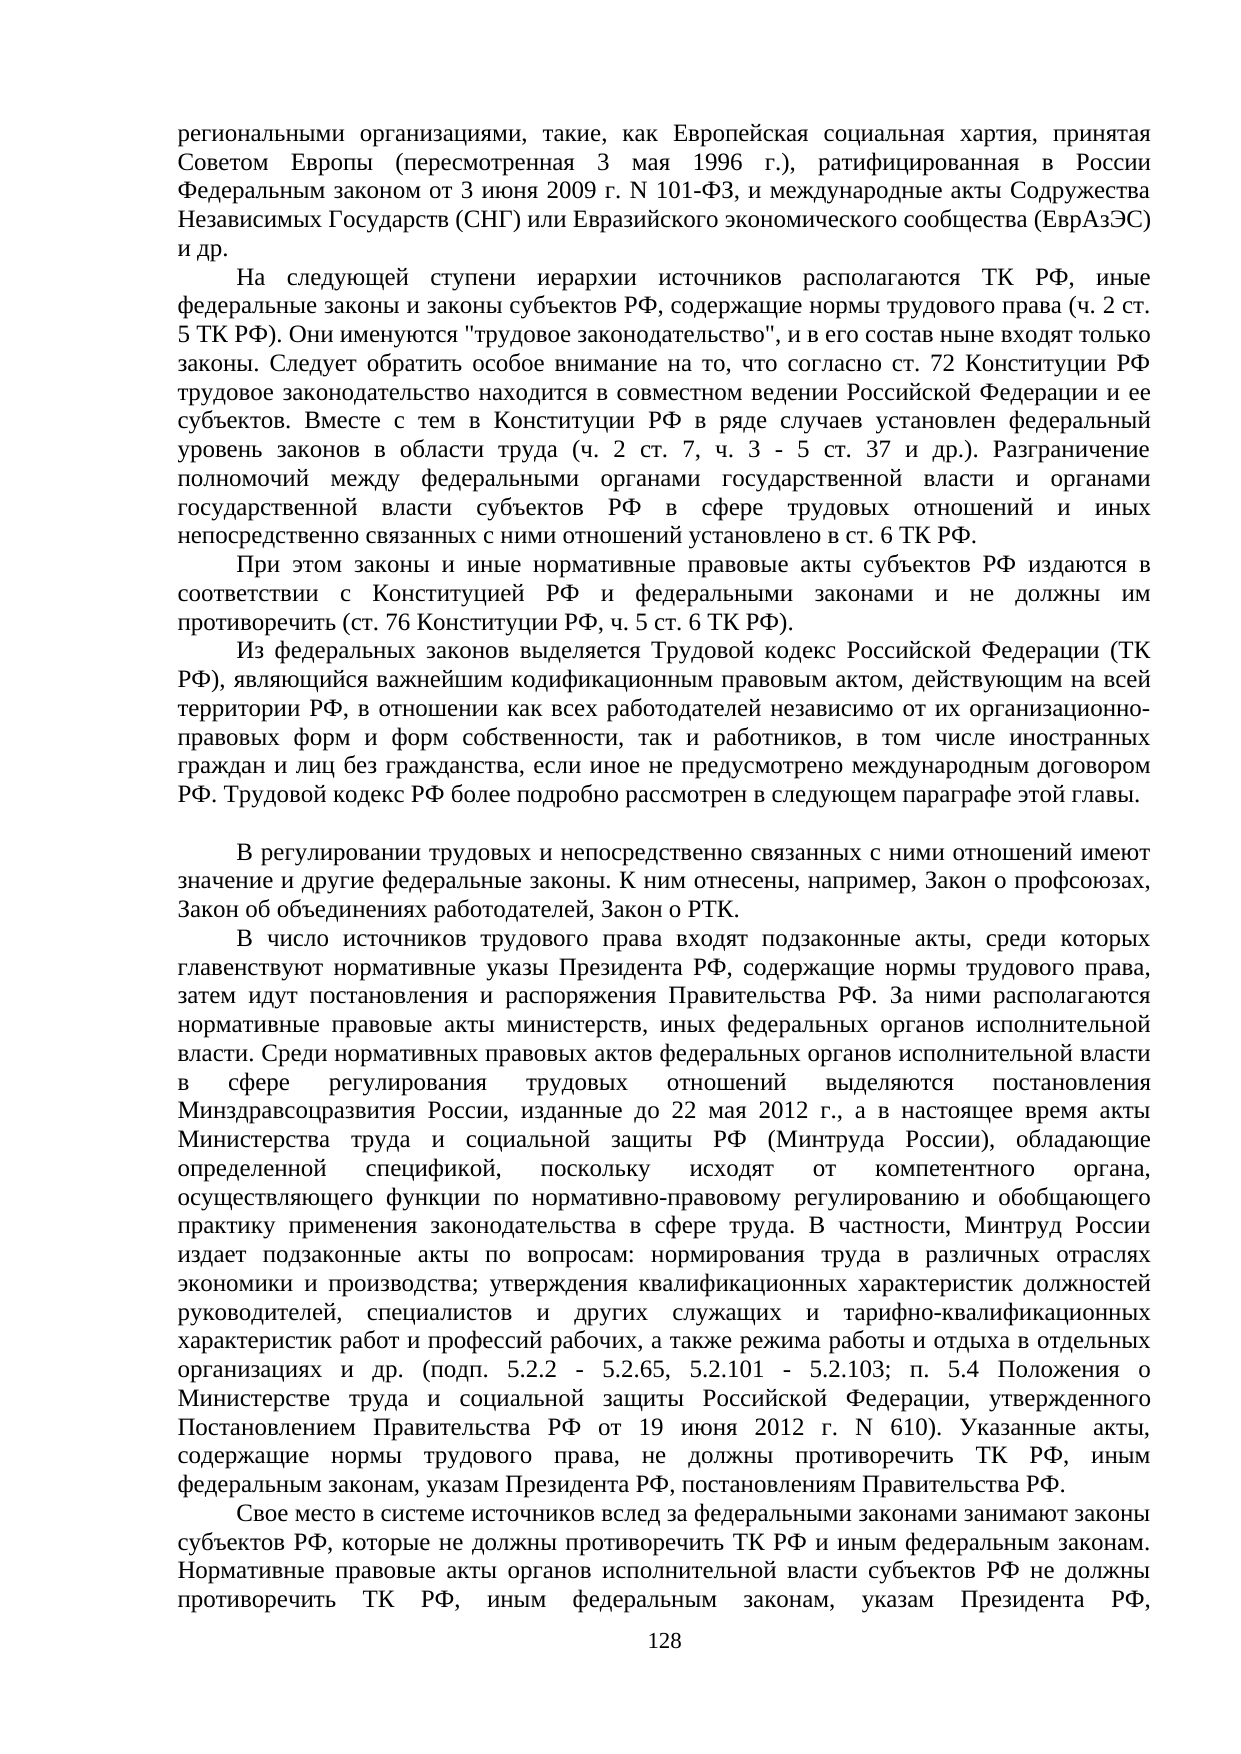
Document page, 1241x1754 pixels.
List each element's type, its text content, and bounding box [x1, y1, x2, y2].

text При этом законы и иные нормативные правовые акты субъектов РФ издаются в соответствии с Конституцией РФ и федеральными законами и не должны им противоречить (ст. 76 Конституции РФ, ч. 5 ст. 6 ТК РФ). [177, 549, 1152, 636]
text В регулировании трудовых и непосредственно связанных с ними отношений имеют значение и другие федеральные законы. К ним отнесены, например, Закон о профсоюзах, Закон об объединениях работодателей, Закон о РТК. [177, 837, 1152, 923]
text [177, 1498, 1152, 1613]
text Из федеральных законов выделяется Трудовой кодекс Российской Федерации (ТК РФ), являющийся важнейшим кодификационным правовым актом, действующим на всей территории РФ, в отношении как всех работодателей независимо от их организационно-правовых форм и форм собственности, так и работников, в том числе иностранных граждан и лиц без гражданства, если иное не предусмотрено международным договором РФ. Трудовой кодекс РФ более подробно рассмотрен в следующем параграфе этой главы. [177, 636, 1152, 808]
text На следующей ступени иерархии источников располагаются ТК РФ, иные федеральные законы и законы субъектов РФ, содержащие нормы трудового права (ч. 2 ст. 5 ТК РФ). Они именуются "трудовое законодательство", и в его состав ныне входят только законы. Следует обратить особое внимание на то, что согласно ст. 72 Конституции РФ трудовое законодательство находится в совместном ведении Российской Федерации и ее субъектов. Вместе с тем в Конституции РФ в ряде случаев установлен федеральный уровень законов в области труда (ч. 2 ст. 7, ч. 3 - 5 ст. 37 и др.). Разграничение полномочий между федеральными органами государственной власти и органами государственной власти субъектов РФ в сфере трудовых отношений и иных непосредственно связанных с ними отношений установлено в ст. 6 ТК РФ. [177, 262, 1152, 549]
text В число источников трудового права входят подзаконные акты, среди которых главенствуют нормативные указы Президента РФ, содержащие нормы трудового права, затем идут постановления и распоряжения Правительства РФ. За ними располагаются нормативные правовые акты министерств, иных федеральных органов исполнительной власти. Среди нормативных правовых актов федеральных органов исполнительной власти в сфере регулирования трудовых отношений выделяются постановления Минздравсоцразвития России, изданные до 22 мая 2012 г., а в настоящее время акты Министерства труда и социальной защиты РФ (Минтруда России), обладающие определенной спецификой, поскольку исходят от компетентного органа, осуществляющего функции по нормативно-правовому регулированию и обобщающего практику применения законодательства в сфере труда. В частности, Минтруд России издает подзаконные акты по вопросам: нормирования труда в различных отраслях экономики и производства; утверждения квалификационных характеристик должностей руководителей, специалистов и других служащих и тарифно-квалификационных характеристик работ и профессий рабочих, а также режима работы и отдыха в отдельных организациях и др. (подп. 5.2.2 - 5.2.65, 5.2.101 - 5.2.103; п. 5.4 Положения о Министерстве труда и социальной защиты Российской Федерации, утвержденного Постановлением Правительства РФ от 19 июня 2012 г. N 610). Указанные акты, содержащие нормы трудового права, не должны противоречить ТК РФ, иным федеральным законам, указам Президента РФ, постановлениям Правительства РФ. [177, 923, 1152, 1498]
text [177, 118, 1152, 262]
